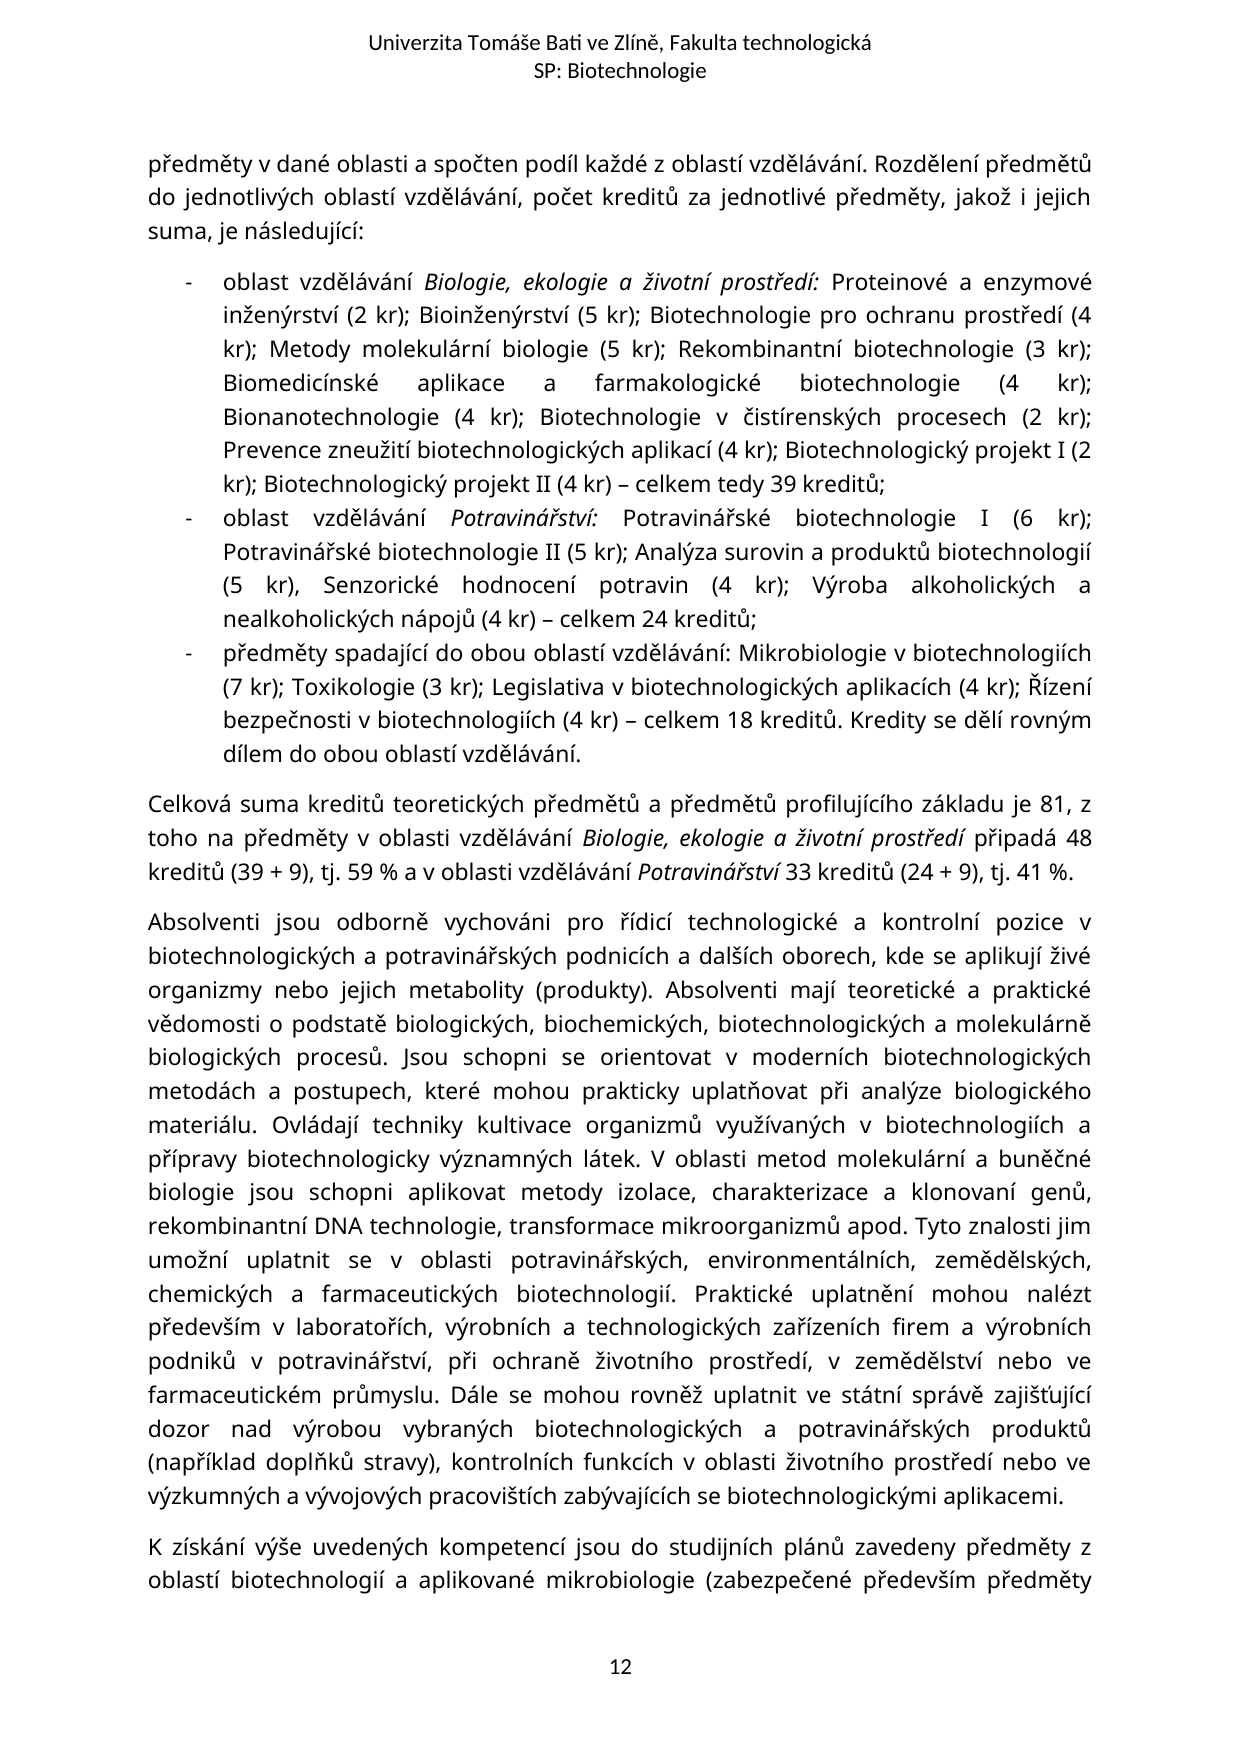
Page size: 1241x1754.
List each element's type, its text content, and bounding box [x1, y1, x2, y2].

list předměty spadající do obou oblastí vzdělávání: Mikrobiologie v biotechnologiích (7 kr); Toxikologie (3 kr); Legislativa v biotechnologických aplikacích (4 kr); Řízení bezpečnosti v biotechnologiích (4 kr) – celkem 18 kreditů. Kredity se dělí rovným dílem do obou oblastí vzdělávání. [185, 637, 1093, 769]
list oblast vzdělávání Potravinářství: Potravinářské biotechnologie I (6 kr); Potravinářské biotechnologie II (5 kr); Analýza surovin a produktů biotechnologií (5 kr), Senzorické hodnocení potravin (4 kr); Výroba alkoholických a nealkoholických nápojů (4 kr) – celkem 24 kreditů; [185, 502, 1093, 634]
text Absolventi jsou odborně vychováni pro řídicí technologické a kontrolní pozice v biotechnologických a potravinářských podnicích a dalších oborech, kde se aplikují živé organizmy nebo jejich metabolity (produkty). Absolventi mají teoretické a praktické vědomosti o podstatě biologických, biochemických, biotechnologických a molekulárně biologických procesů. Jsou schopni se orientovat v moderních biotechnologických metodách a postupech, které mohou prakticky uplatňovat při analýze biologického materiálu. Ovládají techniky kultivace organizmů využívaných v biotechnologiích a přípravy biotechnologicky významných látek. V oblasti metod molekulární a buněčné biologie jsou schopni aplikovat metody izolace, charakterizace a klonovaní genů, rekombinantní DNA technologie, transformace mikroorganizmů apod. Tyto znalosti jim umožní uplatnit se v oblasti potravinářských, environmentálních, zemědělských, chemických a farmaceutických biotechnologií. Praktické uplatnění mohou nalézt především v laboratořích, výrobních a technologických zařízeních firem a výrobních podniků v potravinářství, při ochraně životního prostředí, v zemědělství nebo ve farmaceutickém průmyslu. Dále se mohou rovněž uplatnit ve státní správě zajišťující dozor nad výrobou vybraných biotechnologických a potravinářských produktů (například doplňků stravy), kontrolních funkcích v oblasti životního prostředí nebo ve výzkumných a vývojových pracovištích zabývajících se biotechnologickými aplikacemi. [148, 906, 1093, 1511]
text Celková suma kreditů teoretických předmětů a předmětů profilujícího základu je 81, z toho na předměty v oblasti vzdělávání Biologie, ekologie a životní prostředí připadá 48 kreditů (39 + 9), tj. 59 % a v oblasti vzdělávání Potravinářství 33 kreditů (24 + 9), tj. 41 %. [148, 788, 1093, 887]
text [148, 148, 1093, 246]
list oblast vzdělávání Biologie, ekologie a životní prostředí: Proteinové a enzymové inženýrství (2 kr); Bioinženýrství (5 kr); Biotechnologie pro ochranu prostředí (4 kr); Metody molekulární biologie (5 kr); Rekombinantní biotechnologie (3 kr); Biomedicínské aplikace a farmakologické biotechnologie (4 kr); Bionanotechnologie (4 kr); Biotechnologie v čistírenských procesech (2 kr); Prevence zneužití biotechnologických aplikací (4 kr); Biotechnologický projekt I (2 kr); Biotechnologický projekt II (4 kr) – celkem tedy 39 kreditů; [185, 266, 1093, 499]
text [148, 1531, 1093, 1596]
